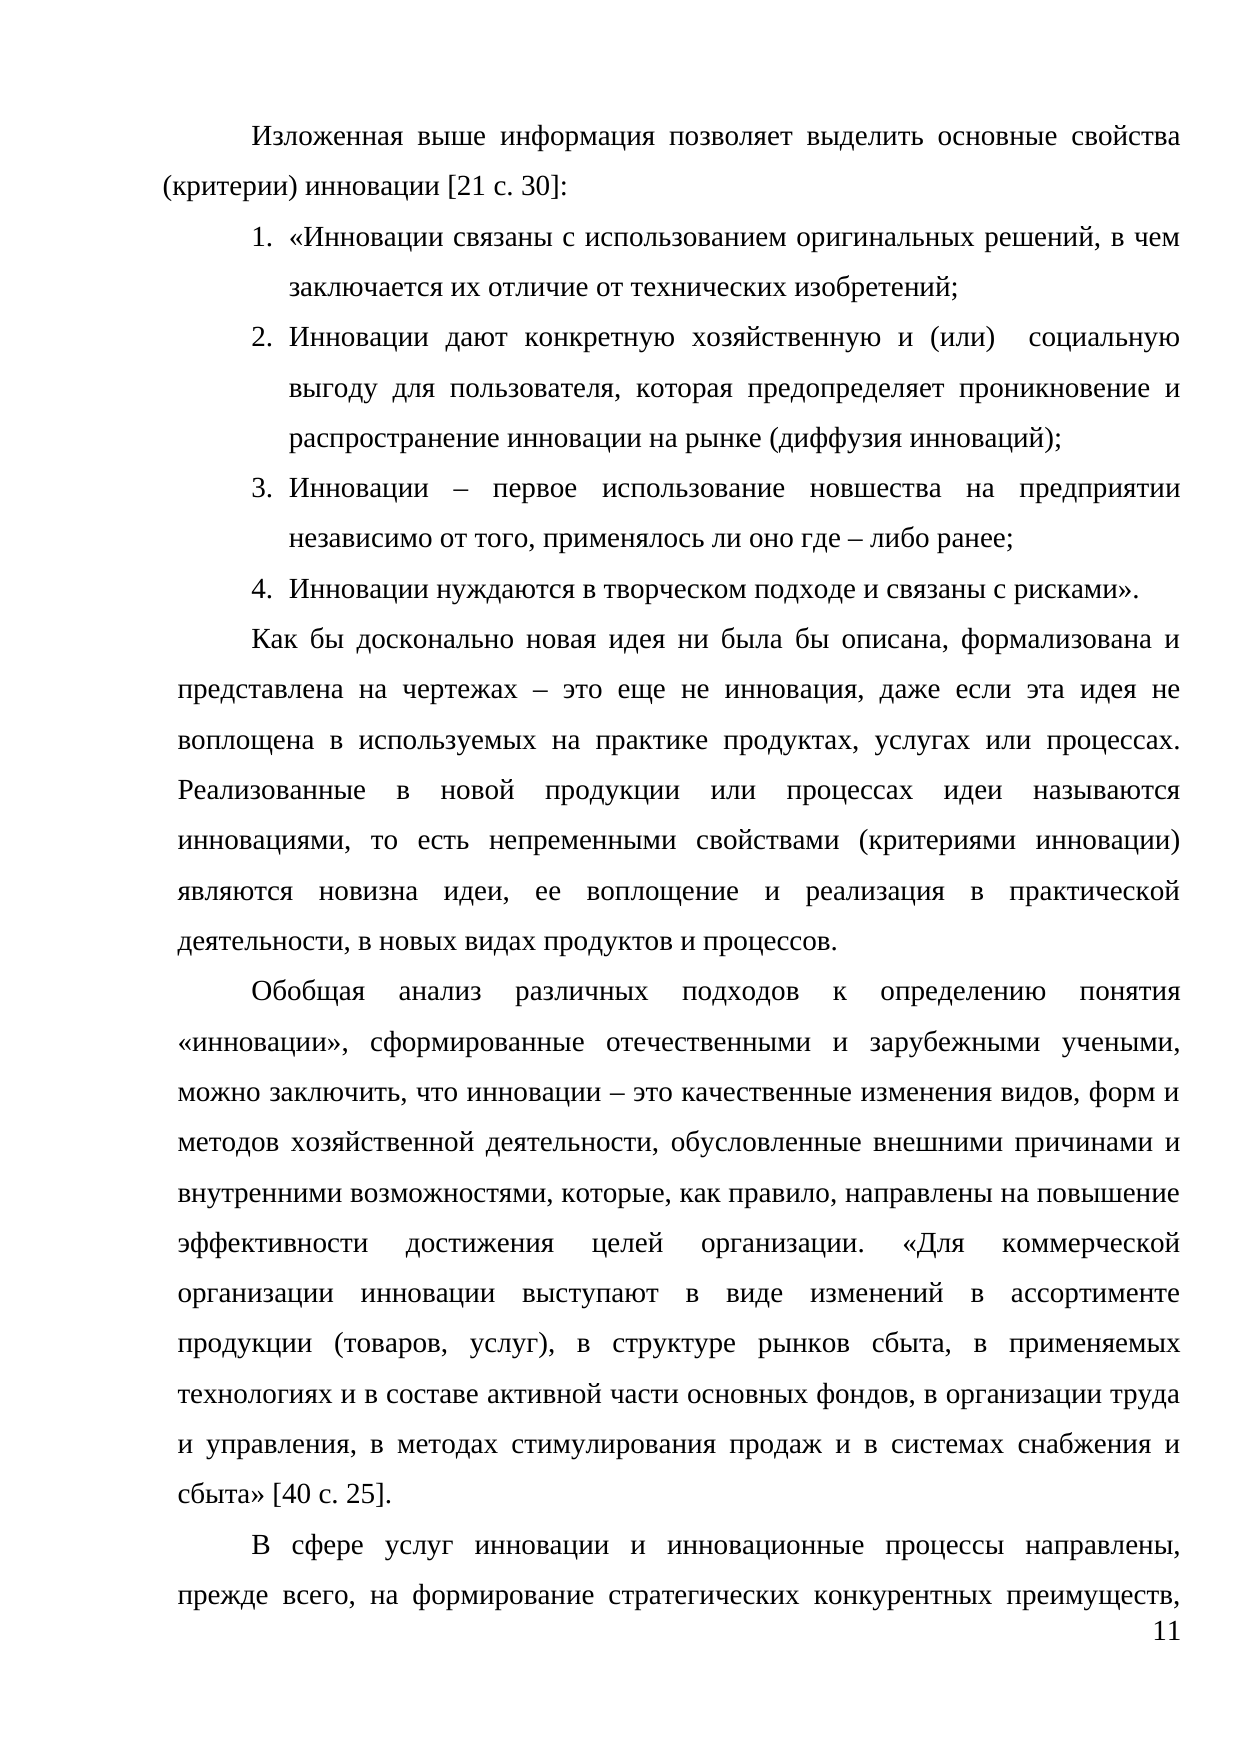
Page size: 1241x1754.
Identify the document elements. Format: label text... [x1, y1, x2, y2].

text Как бы досконально новая идея ни была бы описана, формализована и представлена на чертежах – это еще не инновация, даже если эта идея не воплощена в используемых на практике продуктах, услугах или процессах. Реализованные в новой продукции или процессах идеи называются инновациями, то есть непременными свойствами (критериями инновации) являются новизна идеи, ее воплощение и реализация в практической деятельности, в новых видах продуктов и процессов. [177, 621, 1181, 957]
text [177, 1527, 1181, 1611]
list Инновации дают конкретную хозяйственную и (или) социальную выгоду для пользователя, которая предопределяет проникновение и распространение инновации на рынке (диффузия инноваций); [251, 319, 1181, 453]
text Изложенная выше информация позволяет выделить основные свойства (критерии) инновации [21 c. 30]: [162, 118, 1181, 202]
list Инновации – первое использование новшества на предприятии независимо от того, применялось ли оно где – либо ранее; [251, 470, 1181, 554]
list «Инновации связаны с использованием оригинальных решений, в чем заключается их отличие от технических изобретений; [251, 219, 1181, 303]
list Инновации нуждаются в творческом подходе и связаны с рисками». [251, 571, 1181, 604]
text Обобщая анализ различных подходов к определению понятия «инновации», сформированные отечественными и зарубежными учеными, можно заключить, что инновации – это качественные изменения видов, форм и методов хозяйственной деятельности, обусловленные внешними причинами и внутренними возможностями, которые, как правило, направлены на повышение эффективности достижения целей организации. «Для коммерческой организации инновации выступают в виде изменений в ассортименте продукции (товаров, услуг), в структуре рынков сбыта, в применяемых технологиях и в составе активной части основных фондов, в организации труда и управления, в методах стимулирования продаж и в системах снабжения и сбыта» [40 c. 25]. [177, 973, 1181, 1510]
